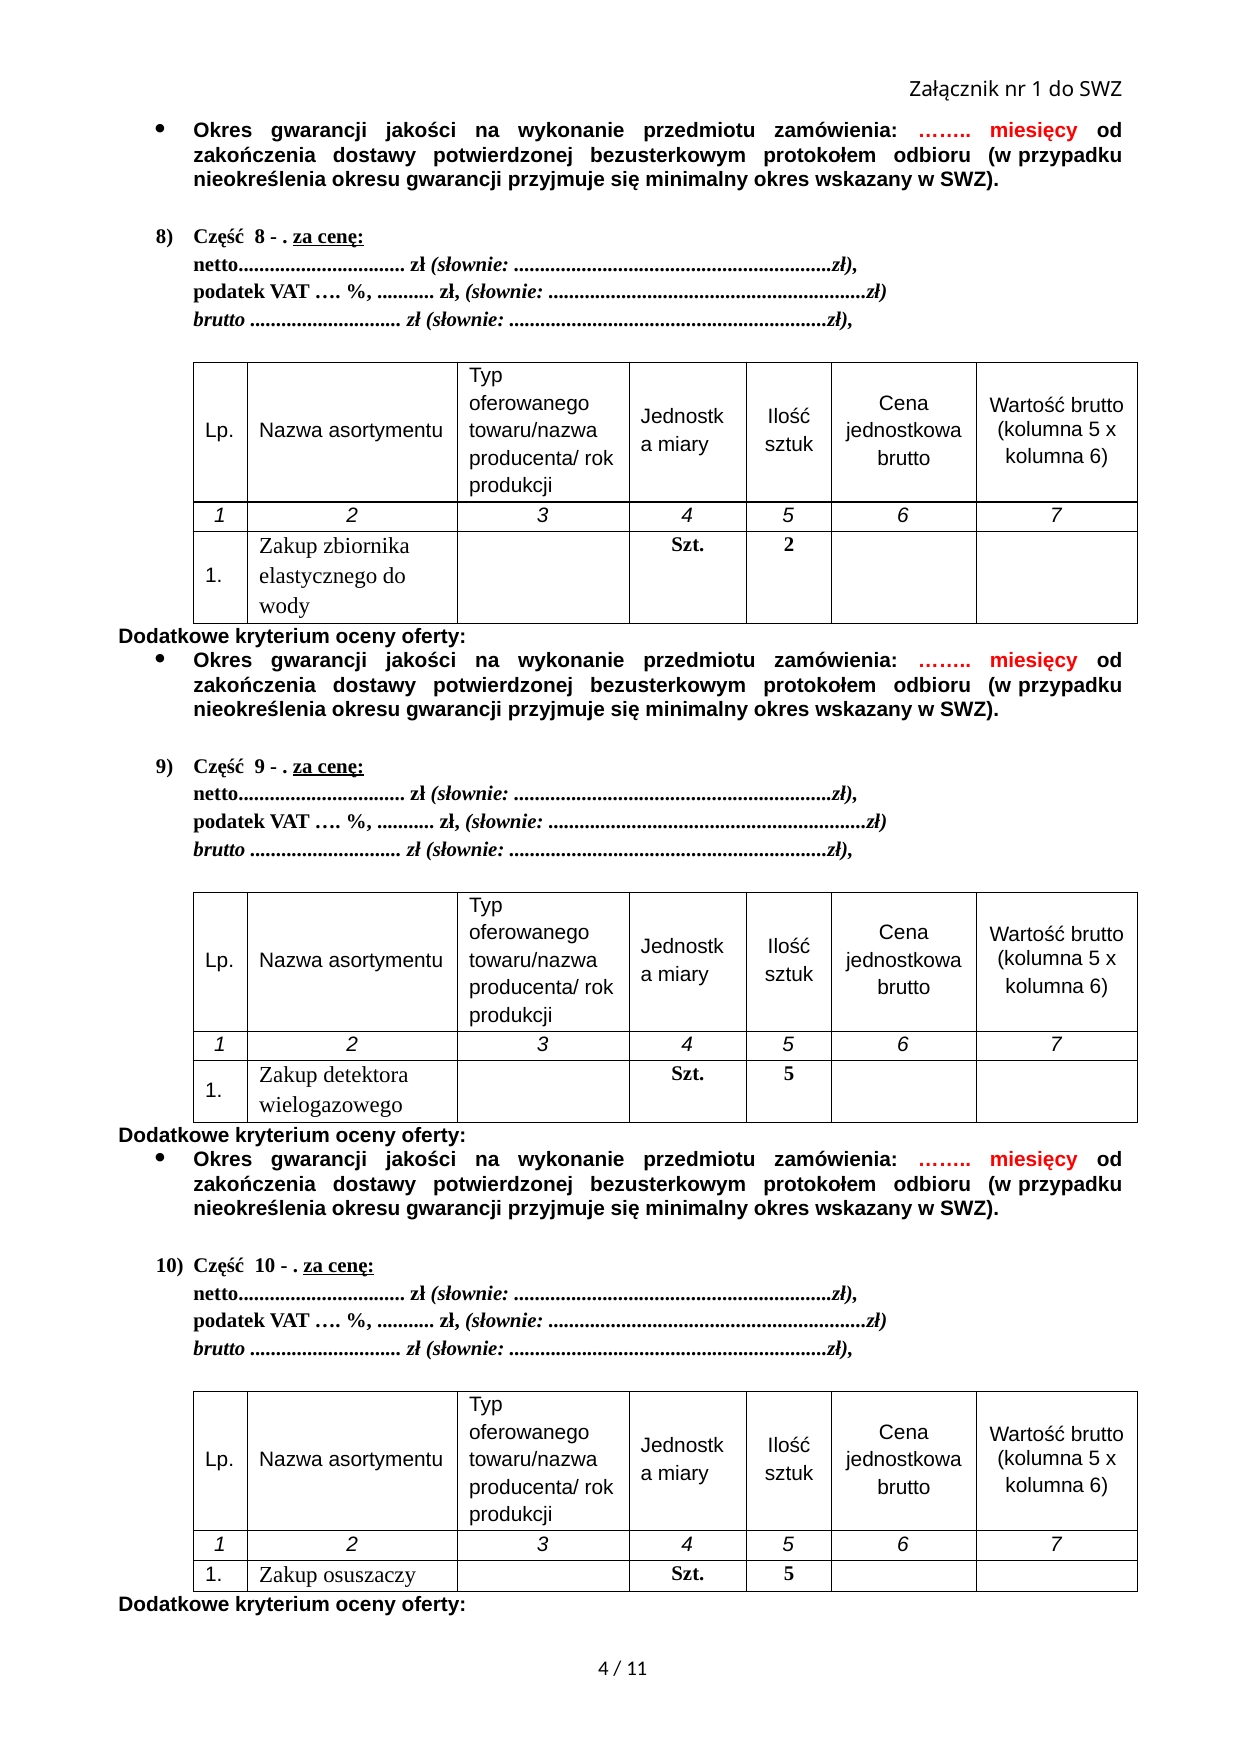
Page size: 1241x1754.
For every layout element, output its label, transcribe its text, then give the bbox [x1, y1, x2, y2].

list podatek VAT …. %, ........... zł, (słownie: .............................................................zł) [193, 1308, 1122, 1332]
table_cell 1 [194, 503, 247, 531]
table_header Lp. [194, 363, 247, 501]
table_cell 3 [458, 1032, 629, 1060]
table_cell 7 [977, 1531, 1137, 1559]
table_header Wartość brutto (kolumna 5 x kolumna 6) [977, 363, 1137, 501]
table_cell Szt. [630, 1561, 746, 1591]
table_header Wartość brutto (kolumna 5 x kolumna 6) [977, 1392, 1137, 1530]
table_cell 1 [194, 1531, 247, 1559]
table_header Jednostka miary [630, 1392, 746, 1530]
table_header Cena jednostkowa brutto [832, 363, 976, 501]
table_cell 2 [248, 1531, 457, 1559]
table_cell Szt. [630, 532, 746, 623]
table_cell [977, 1561, 1137, 1591]
table_cell 5 [747, 1061, 831, 1122]
list Część 10 - . za cenę: [156, 1253, 1122, 1277]
list netto................................ zł (słownie: .............................................................zł), [193, 1281, 1122, 1305]
table_cell 6 [832, 1531, 976, 1559]
text Dodatkowe kryterium oceny oferty: [118, 1123, 1122, 1147]
table_cell 5 [747, 503, 831, 531]
table_header Ilość sztuk [747, 363, 831, 501]
list podatek VAT …. %, ........... zł, (słownie: .............................................................zł) [193, 279, 1122, 303]
table_cell [458, 1561, 629, 1591]
table_header Cena jednostkowa brutto [832, 1392, 976, 1530]
table_header Lp. [194, 893, 247, 1031]
table_cell 4 [630, 1531, 746, 1559]
table_header Lp. [194, 1392, 247, 1530]
table_header Ilość sztuk [747, 1392, 831, 1530]
table_header Typ oferowanego towaru/nazwa producenta/ rok produkcji [458, 893, 629, 1031]
table_header Nazwa asortymentu [248, 1392, 457, 1530]
table_cell 5 [747, 1531, 831, 1559]
table_header Nazwa asortymentu [248, 893, 457, 1031]
table_cell 1 [194, 1032, 247, 1060]
list Część 8 - . za cenę: [156, 224, 1122, 248]
table_cell 3 [458, 503, 629, 531]
table_header Jednostka miary [630, 893, 746, 1031]
list brutto ............................. zł (słownie: .............................................................zł), [193, 1336, 1122, 1360]
table_cell [977, 532, 1137, 623]
table_cell [458, 1061, 629, 1122]
list brutto ............................. zł (słownie: .............................................................zł), [193, 836, 1122, 861]
table_cell 1. [194, 1061, 247, 1122]
table_cell [458, 532, 629, 623]
table_cell 2 [747, 532, 831, 623]
text Dodatkowe kryterium oceny oferty: [118, 1592, 1122, 1616]
table_cell 4 [630, 1032, 746, 1060]
list netto................................ zł (słownie: .............................................................zł), [193, 252, 1122, 276]
list Okres gwarancji jakości na wykonanie przedmiotu zamówienia: …….. miesięcy od zakończenia dostawy potwierdzonej bezusterkowym protokołem odbioru (w przypadku nieokreślenia okresu gwarancji przyjmuje się minimalny okres wskazany w SWZ). [156, 1147, 1122, 1220]
table_cell 1. [194, 1561, 247, 1591]
list Okres gwarancji jakości na wykonanie przedmiotu zamówienia: …….. miesięcy od zakończenia dostawy potwierdzonej bezusterkowym protokołem odbioru (w przypadku nieokreślenia okresu gwarancji przyjmuje się minimalny okres wskazany w SWZ). [156, 118, 1122, 191]
table_header Nazwa asortymentu [248, 363, 457, 501]
table_cell [832, 532, 976, 623]
table_cell [832, 1061, 976, 1122]
list netto................................ zł (słownie: .............................................................zł), [193, 781, 1122, 805]
list Część 9 - . za cenę: [156, 754, 1122, 778]
list podatek VAT …. %, ........... zł, (słownie: .............................................................zł) [193, 809, 1122, 833]
list brutto ............................. zł (słownie: .............................................................zł), [193, 307, 1122, 331]
table_cell 7 [977, 503, 1137, 531]
table_cell 5 [747, 1032, 831, 1060]
table_header Typ oferowanego towaru/nazwa producenta/ rok produkcji [458, 363, 629, 501]
table_cell Zakup osuszaczy [248, 1561, 457, 1591]
table_cell [977, 1061, 1137, 1122]
table_cell 6 [832, 503, 976, 531]
table_header Ilość sztuk [747, 893, 831, 1031]
table_header Cena jednostkowa brutto [832, 893, 976, 1031]
table_cell 1. [194, 532, 247, 623]
table_header Wartość brutto (kolumna 5 x kolumna 6) [977, 893, 1137, 1031]
table_cell 5 [747, 1561, 831, 1591]
table_cell Szt. [630, 1061, 746, 1122]
text Dodatkowe kryterium oceny oferty: [118, 624, 1122, 648]
list Okres gwarancji jakości na wykonanie przedmiotu zamówienia: …….. miesięcy od zakończenia dostawy potwierdzonej bezusterkowym protokołem odbioru (w przypadku nieokreślenia okresu gwarancji przyjmuje się minimalny okres wskazany w SWZ). [156, 648, 1122, 721]
table_cell 2 [248, 503, 457, 531]
table_header Jednostka miary [630, 363, 746, 501]
table_cell 7 [977, 1032, 1137, 1060]
table_cell 3 [458, 1531, 629, 1559]
table_cell [832, 1561, 976, 1591]
table_cell 4 [630, 503, 746, 531]
table_cell 6 [832, 1032, 976, 1060]
table_header Typ oferowanego towaru/nazwa producenta/ rok produkcji [458, 1392, 629, 1530]
table_cell Zakup zbiornika elastycznego do wody [248, 532, 457, 623]
table_cell Zakup detektora wielogazowego [248, 1061, 457, 1122]
table_cell 2 [248, 1032, 457, 1060]
